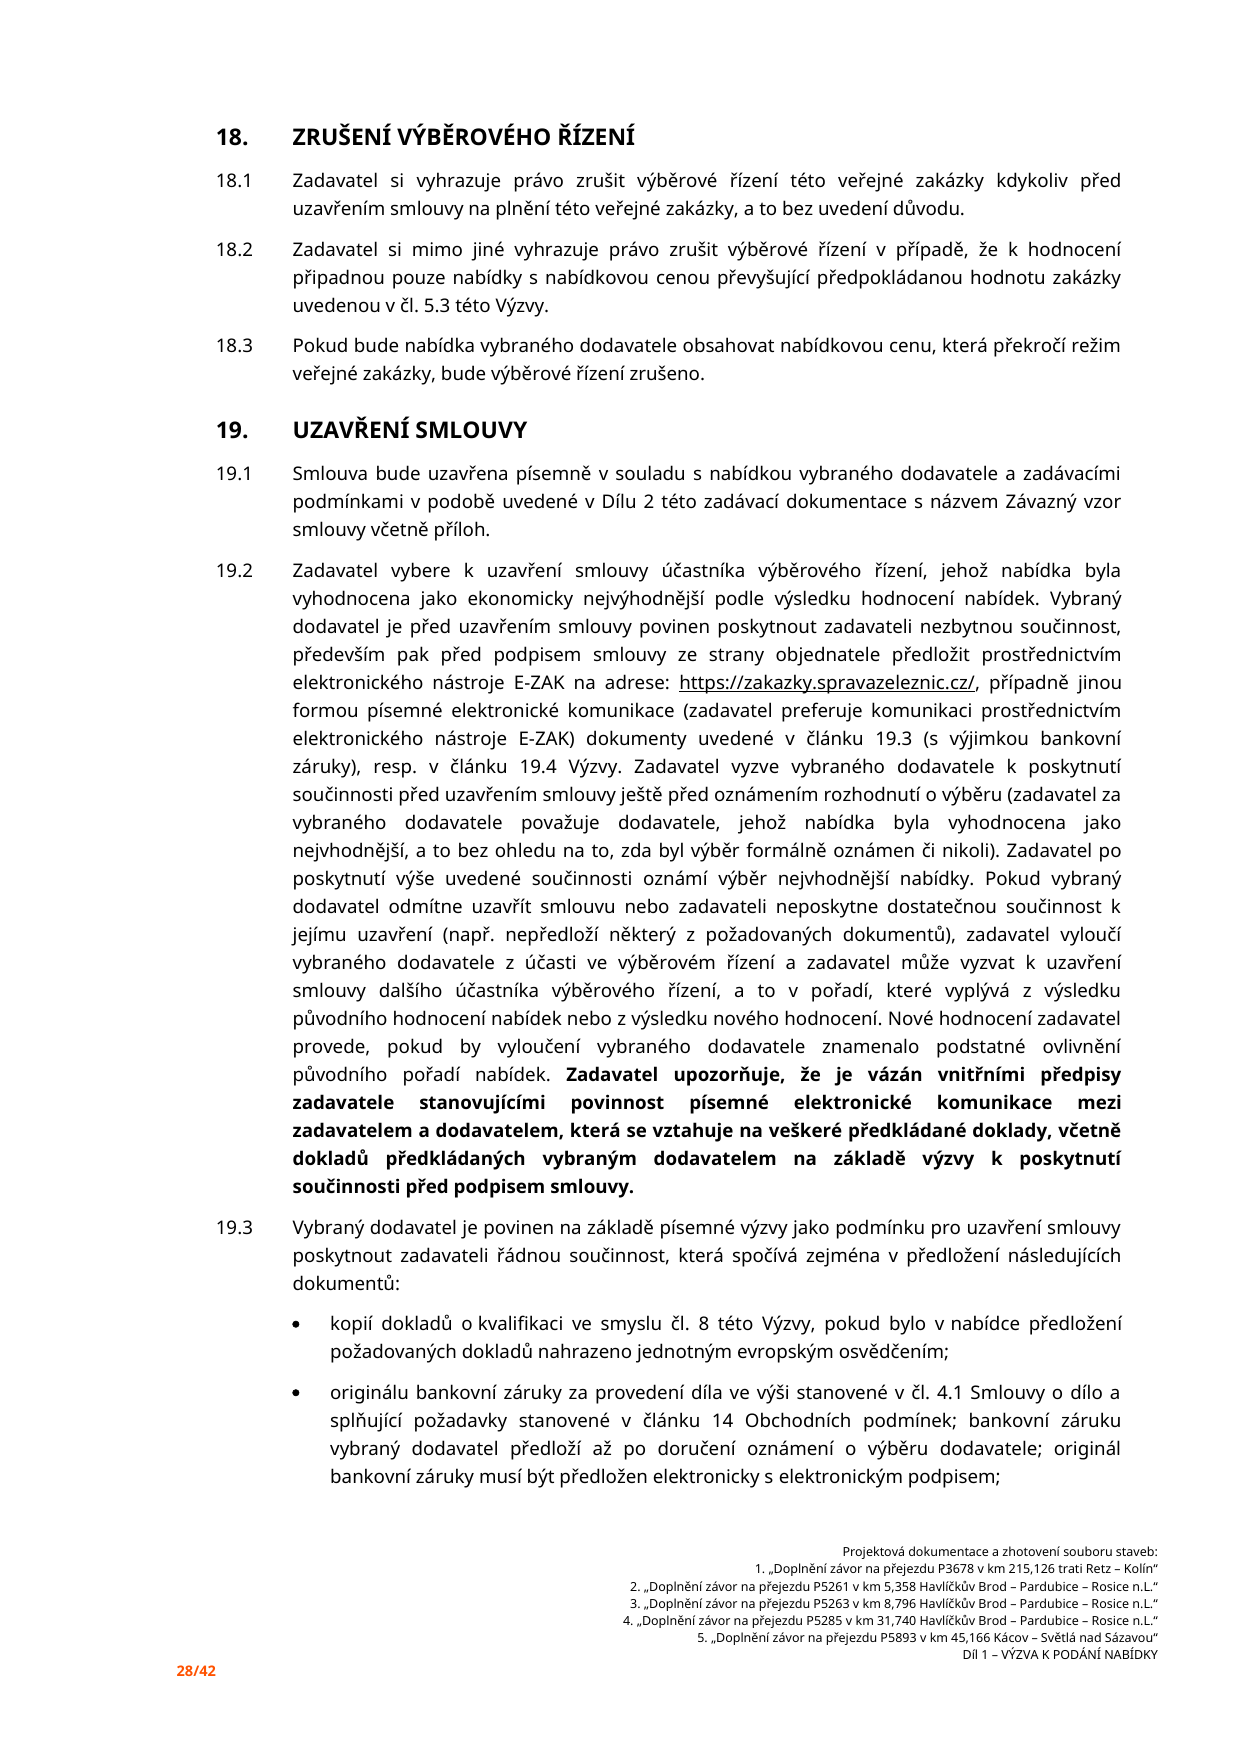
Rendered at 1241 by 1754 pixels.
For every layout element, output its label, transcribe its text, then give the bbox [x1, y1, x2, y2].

text Pokud bude nabídka vybraného dodavatele obsahovat nabídkovou cenu, která překročí režim veřejné zakázky, bude výběrové řízení zrušeno. [216, 333, 1122, 386]
text Zadavatel si vyhrazuje právo zrušit výběrové řízení této veřejné zakázky kdykoliv před uzavřením smlouvy na plnění této veřejné zakázky, a to bez uvedení důvodu. [216, 167, 1122, 221]
text Smlouva bude uzavřena písemně v souladu s nabídkou vybraného dodavatele a zadávacími podmínkami v podobě uvedené v Dílu 2 této zadávací dokumentace s názvem Závazný vzor smlouvy včetně příloh. [216, 461, 1122, 542]
list kopií dokladů o kvalifikaci ve smyslu čl. 8 této Výzvy, pokud bylo v nabídce předložení požadovaných dokladů nahrazeno jednotným evropským osvědčením; [292, 1311, 1122, 1364]
text ZRUŠENÍ VÝBĚROVÉHO ŘÍZENÍ [216, 121, 1122, 152]
text Zadavatel si mimo jiné vyhrazuje právo zrušit výběrové řízení v případě, že k hodnocení připadnou pouze nabídky s nabídkovou cenou převyšující předpokládanou hodnotu zakázky uvedenou v čl. 5.3 této Výzvy. [216, 236, 1122, 318]
text Zadavatel vybere k uzavření smlouvy účastníka výběrového řízení, jehož nabídka byla vyhodnocena jako ekonomicky nejvýhodnější podle výsledku hodnocení nabídek. Vybraný dodavatel je před uzavřením smlouvy povinen poskytnout zadavateli nezbytnou součinnost, především pak před podpisem smlouvy ze strany objednatele předložit prostřednictvím elektronického nástroje E-ZAK na adrese: https://zakazky.spravazeleznic.cz/, případně jinou formou písemné elektronické komunikace (zadavatel preferuje komunikaci prostřednictvím elektronického nástroje E-ZAK) dokumenty uvedené v článku 19.3 (s výjimkou bankovní záruky), resp. v článku 19.4 Výzvy. Zadavatel vyzve vybraného dodavatele k poskytnutí součinnosti před uzavřením smlouvy ještě před oznámením rozhodnutí o výběru (zadavatel za vybraného dodavatele považuje dodavatele, jehož nabídka byla vyhodnocena jako nejvhodnější, a to bez ohledu na to, zda byl výběr formálně oznámen či nikoli). Zadavatel po poskytnutí výše uvedené součinnosti oznámí výběr nejvhodnější nabídky. Pokud vybraný dodavatel odmítne uzavřít smlouvu nebo zadavateli neposkytne dostatečnou součinnost k jejímu uzavření (např. nepředloží některý z požadovaných dokumentů), zadavatel vyloučí vybraného dodavatele z účasti ve výběrovém řízení a zadavatel může vyzvat k uzavření smlouvy dalšího účastníka výběrového řízení, a to v pořadí, které vyplývá z výsledku původního hodnocení nabídek nebo z výsledku nového hodnocení. Nové hodnocení zadavatel provede, pokud by vyloučení vybraného dodavatele znamenalo podstatné ovlivnění původního pořadí nabídek. Zadavatel upozorňuje, že je vázán vnitřními předpisy zadavatele stanovujícími povinnost písemné elektronické komunikace mezi zadavatelem a dodavatelem, která se vztahuje na veškeré předkládané doklady, včetně dokladů předkládaných vybraným dodavatelem na základě výzvy k poskytnutí součinnosti před podpisem smlouvy. [216, 557, 1122, 1199]
text UZAVŘENÍ SMLOUVY [216, 414, 1122, 445]
text Vybraný dodavatel je povinen na základě písemné výzvy jako podmínku pro uzavření smlouvy poskytnout zadavateli řádnou součinnost, která spočívá zejména v předložení následujících dokumentů: [216, 1214, 1122, 1296]
list originálu bankovní záruky za provedení díla ve výši stanovené v čl. 4.1 Smlouvy o dílo a splňující požadavky stanovené v článku 14 Obchodních podmínek; bankovní záruku vybraný dodavatel předloží až po doručení oznámení o výběru dodavatele; originál bankovní záruky musí být předložen elektronicky s elektronickým podpisem; [292, 1379, 1122, 1489]
